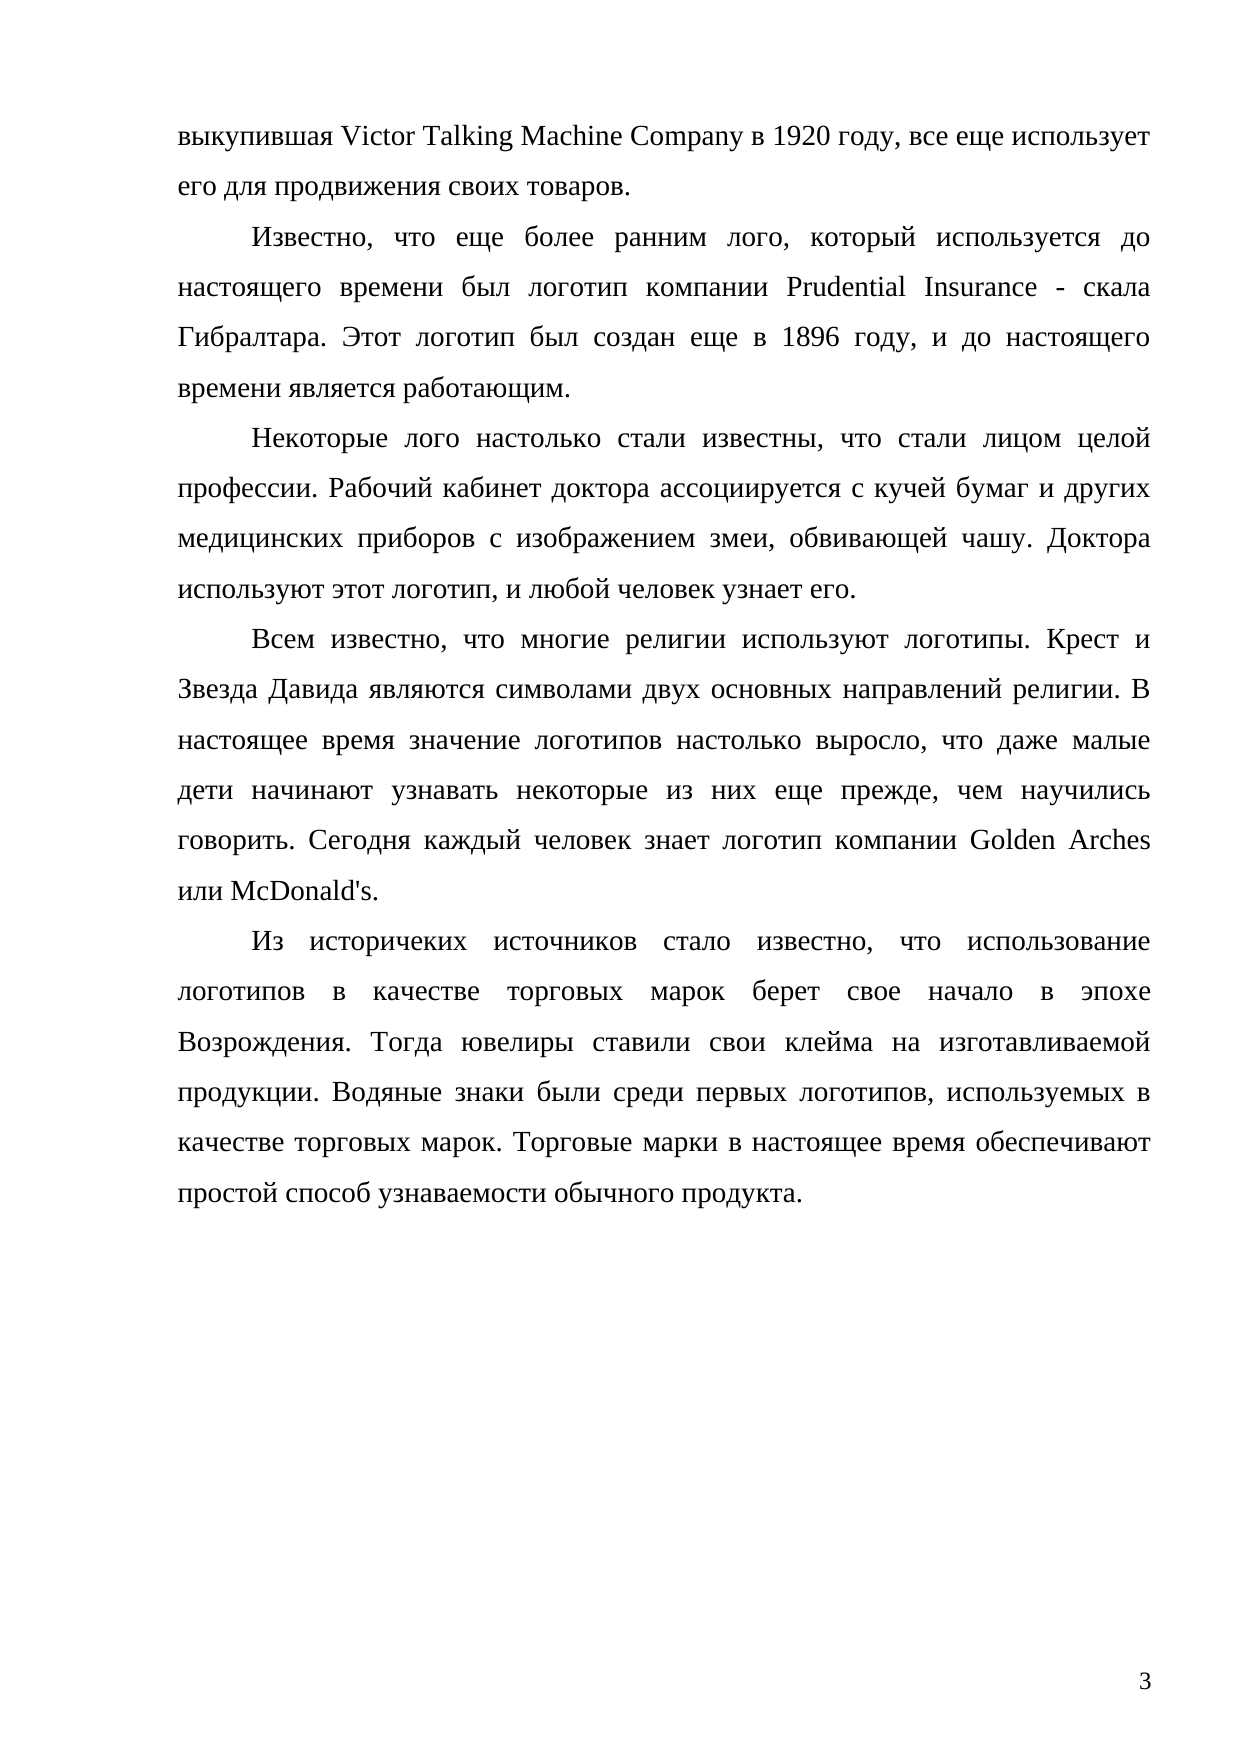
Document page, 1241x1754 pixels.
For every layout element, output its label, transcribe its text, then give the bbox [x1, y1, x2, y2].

text Некоторые лого настолько стали известны, что стали лицом целой профессии. Рабочий кабинет доктора ассоциируется с кучей бумаг и других медицинских приборов с изображением змеи, обвивающей чашу. Доктора используют этот логотип, и любой человек узнает его. [177, 420, 1152, 604]
text Из историчеких источников стало известно, что использование логотипов в качестве торговых марок берет свое начало в эпохе Возрождения. Тогда ювелиры ставили свои клейма на изготавливаемой продукции. Водяные знаки были среди первых логотипов, используемых в качестве торговых марок. Торговые марки в настоящее время обеспечивают простой способ узнаваемости обычного продукта. [177, 923, 1152, 1208]
text Всем известно, что многие религии используют логотипы. Крест и Звезда Давида являются символами двух основных направлений религии. В настоящее время значение логотипов настолько выросло, что даже малые дети начинают узнавать некоторые из них еще прежде, чем научились говорить. Сегодня каждый человек знает логотип компании Golden Arches или McDonald's. [177, 621, 1152, 906]
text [177, 118, 1152, 202]
text Известно, что еще более ранним лого, который используется до настоящего времени был логотип компании Prudential Insurance - скала Гибралтара. Этот логотип был создан еще в 1896 году, и до настоящего времени является работающим. [177, 219, 1152, 403]
